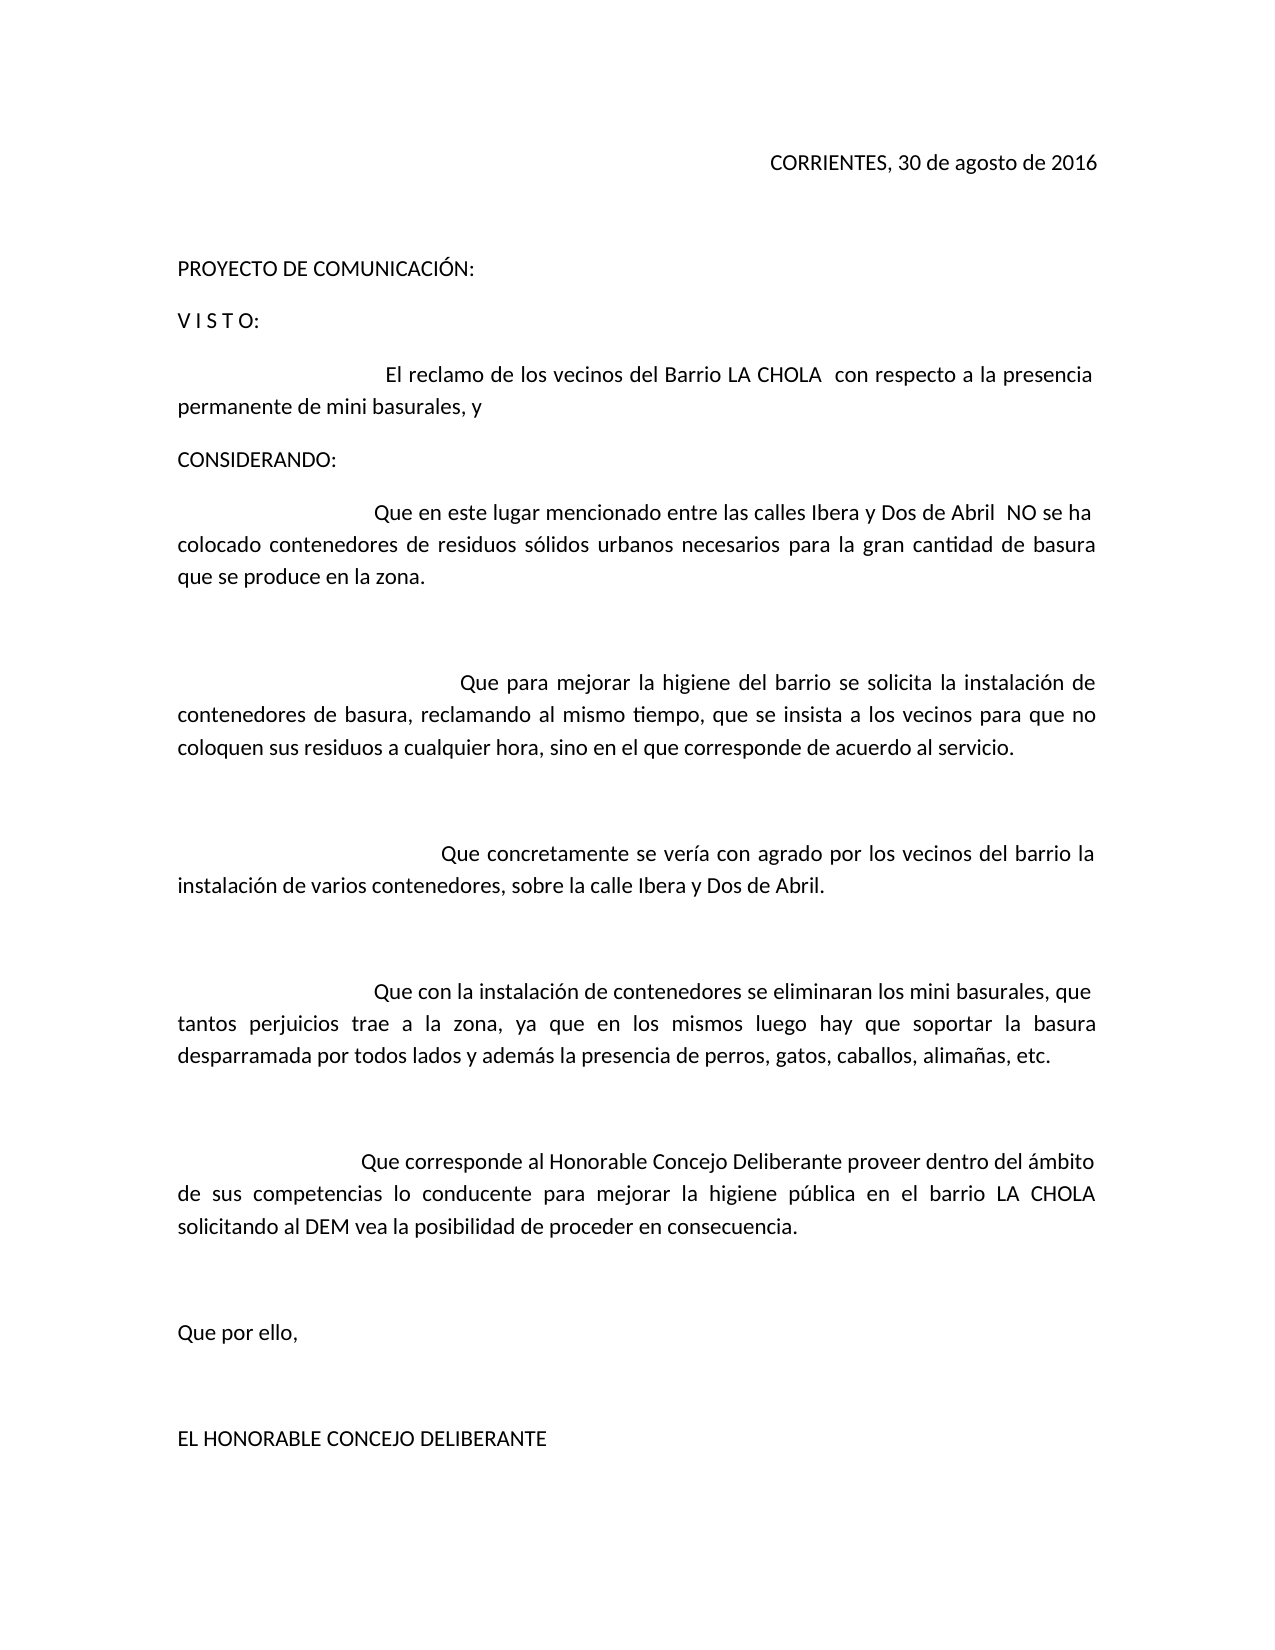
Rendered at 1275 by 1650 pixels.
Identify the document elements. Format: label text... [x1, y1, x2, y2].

text El reclamo de los vecinos del Barrio LA CHOLA con respecto a la presencia permanente de mini basurales, y [177, 360, 1098, 420]
text Que con la instalación de contenedores se eliminaran los mini basurales, que tantos perjuicios trae a la zona, ya que en los mismos luego hay que soportar la basura desparramada por todos lados y además la presencia de perros, gatos, caballos, alimañas, etc. [177, 977, 1098, 1069]
text Que concretamente se vería con agrado por los vecinos del barrio la instalación de varios contenedores, sobre la calle Ibera y Dos de Abril. [177, 839, 1098, 899]
text Que corresponde al Honorable Concejo Deliberante proveer dentro del ámbito de sus competencias lo conducente para mejorar la higiene pública en el barrio LA CHOLA solicitando al DEM vea la posibilidad de proceder en consecuencia. [177, 1147, 1098, 1240]
text Que para mejorar la higiene del barrio se solicita la instalación de contenedores de basura, reclamando al mismo tiempo, que se insista a los vecinos para que no coloquen sus residuos a cualquier hora, sino en el que corresponde de acuerdo al servicio. [177, 668, 1098, 761]
text Que en este lugar mencionado entre las calles Ibera y Dos de Abril NO se ha colocado contenedores de residuos sólidos urbanos necesarios para la gran cantidad de basura que se produce en la zona. [177, 498, 1098, 590]
text CORRIENTES, 30 de agosto de 2016 [177, 148, 1098, 176]
text PROYECTO DE COMUNICACIÓN: [177, 254, 1098, 282]
text Que por ello, [177, 1318, 1098, 1346]
text V I S T O: [177, 307, 1098, 335]
text EL HONORABLE CONCEJO DELIBERANTE [177, 1424, 1098, 1452]
text CONSIDERANDO: [177, 445, 1098, 473]
